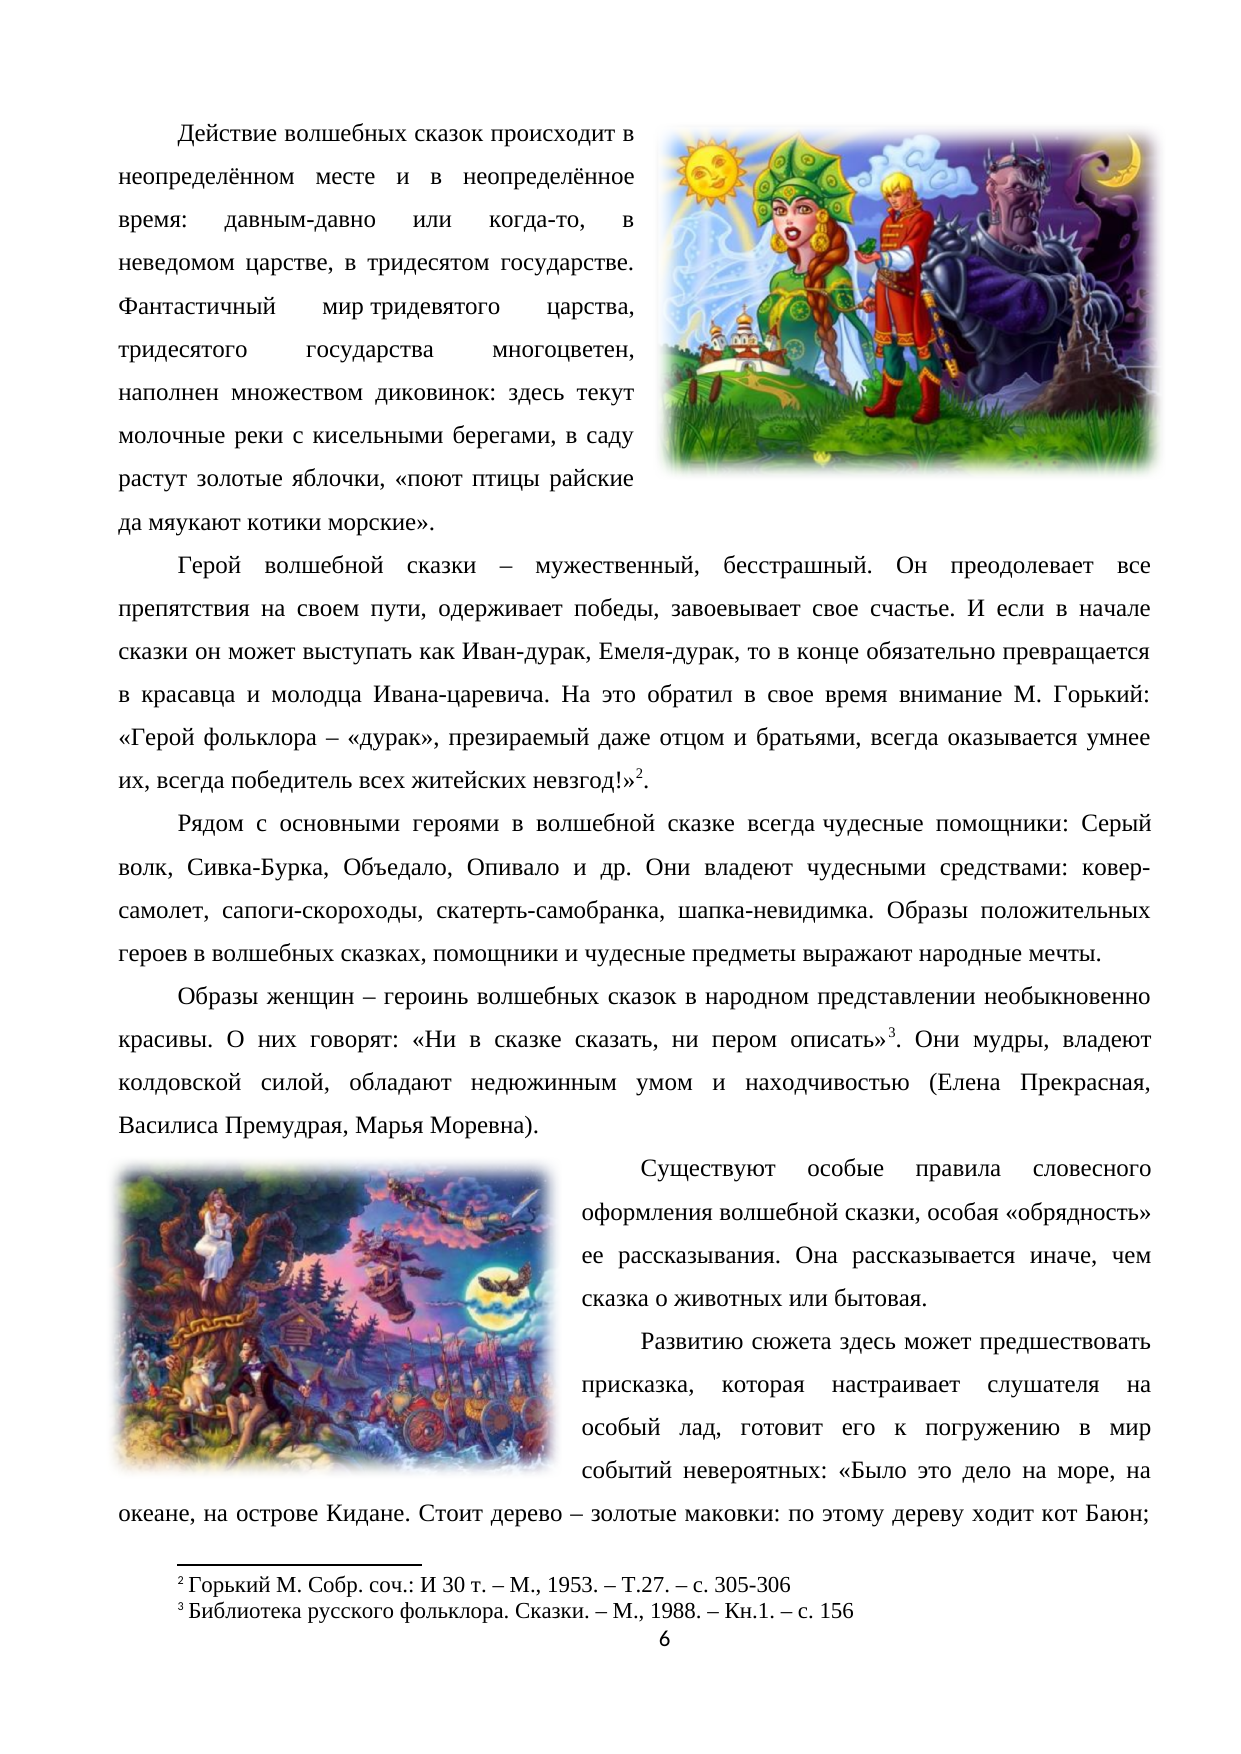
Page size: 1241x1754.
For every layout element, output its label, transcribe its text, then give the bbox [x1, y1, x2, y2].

text Рядом с основными героями в волшебной сказке всегда чудесные помощники: Серый волк, Сивка-Бурка, Объедало, Опивало и др. Они владеют чудесными средствами: ковер-самолет, сапоги-скороходы, скатерть-самобранка, шапка-невидимка. Образы положительных героев в волшебных сказках, помощники и чудесные предметы выражают народные мечты. [118, 808, 1152, 967]
text Герой волшебной сказки – мужественный, бесстрашный. Он преодолевает все препятствия на своем пути, одерживает победы, завоевывает свое счастье. И если в начале сказки он может выступать как Иван-дурак, Емеля-дурак, то в конце обязательно превращается в красавца и молодца Ивана-царевича. На это обратил в свое время внимание М. Горький: «Герой фольклора – «дурак», презираемый даже отцом и братьями, всегда оказывается умнее их, всегда победитель всех житейских невзгод!». [118, 550, 1152, 794]
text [118, 1326, 1152, 1527]
text Образы женщин – героинь волшебных сказок в народном представлении необыкновенно красивы. О них говорят: «Ни в сказке сказать, ни пером описать». Они мудры, владеют колдовской силой, обладают недюжинным умом и находчивостью (Елена Прекрасная, Василиса Премудрая, Марья Моревна). [118, 981, 1152, 1139]
picture [683, 152, 1137, 452]
text Существуют особые правила словесного оформления волшебной сказки, особая «обрядность» ее рассказывания. Она рассказывается иначе, чем сказка о животных или бытовая. [118, 1153, 1152, 1312]
picture [134, 1184, 534, 1451]
